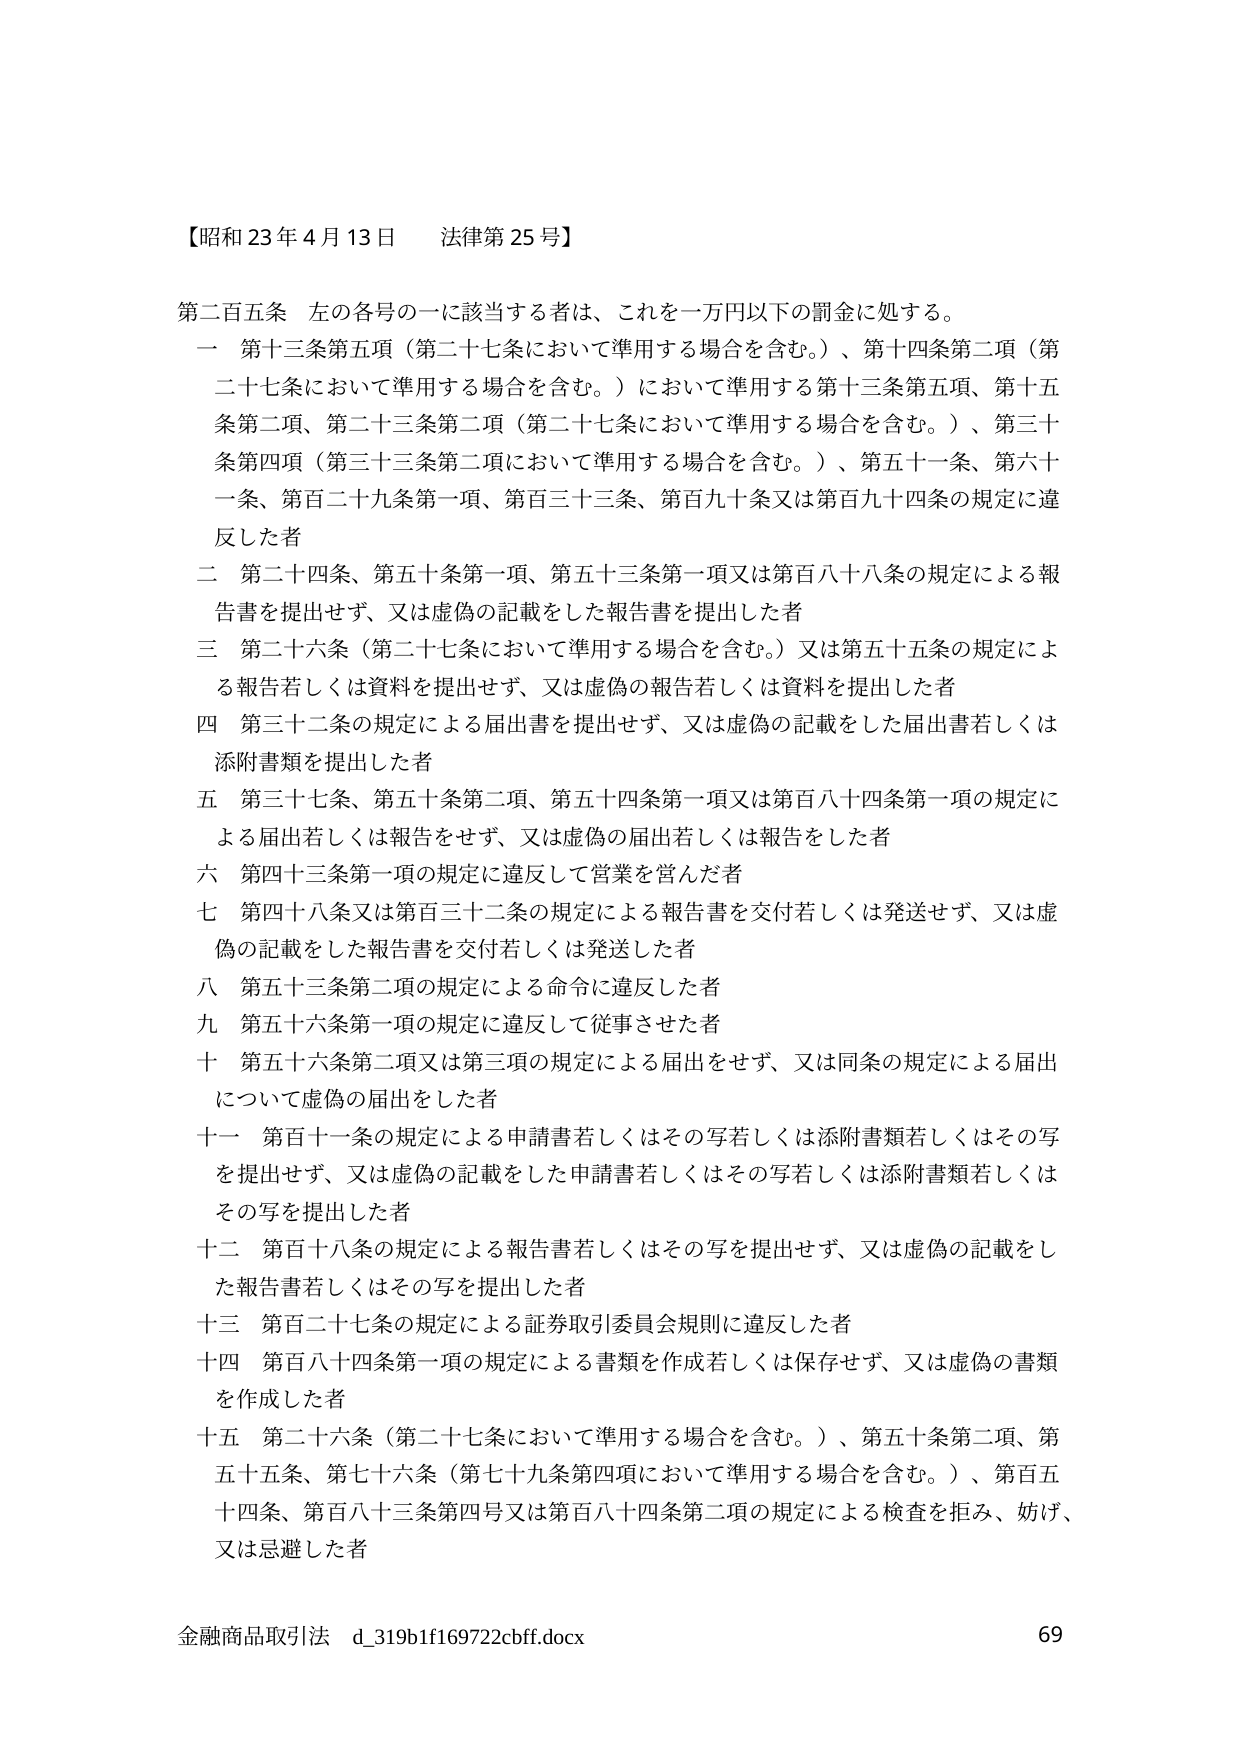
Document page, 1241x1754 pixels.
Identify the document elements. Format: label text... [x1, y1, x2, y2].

text 十五 第二十六条（第二十七条において準用する場合を含む。）、第五十条第二項、第五十五条、第七十六条（第七十九条第四項において準用する場合を含む。）、第百五十四条、第百八十三条第四号又は第百八十四条第二項の規定による検査を拒み、妨げ、又は忌避した者 [196, 1417, 1063, 1567]
text 七 第四十八条又は第百三十二条の規定による報告書を交付若しくは発送せず、又は虚偽の記載をした報告書を交付若しくは発送した者 [196, 892, 1063, 967]
text 四 第三十二条の規定による届出書を提出せず、又は虚偽の記載をした届出書若しくは添附書類を提出した者 [196, 704, 1063, 779]
text 六 第四十三条第一項の規定に違反して営業を営んだ者 [196, 854, 1063, 892]
text 十三 第百二十七条の規定による証券取引委員会規則に違反した者 [196, 1304, 1063, 1342]
text 二 第二十四条、第五十条第一項、第五十三条第一項又は第百八十八条の規定による報告書を提出せず、又は虚偽の記載をした報告書を提出した者 [196, 554, 1063, 629]
text 三 第二十六条（第二十七条において準用する場合を含む｡）又は第五十五条の規定による報告若しくは資料を提出せず、又は虚偽の報告若しくは資料を提出した者 [196, 629, 1063, 704]
text 一 第十三条第五項（第二十七条において準用する場合を含む｡）、第十四条第二項（第二十七条において準用する場合を含む。）において準用する第十三条第五項、第十五条第二項、第二十三条第二項（第二十七条において準用する場合を含む。）、第三十条第四項（第三十三条第二項において準用する場合を含む。）、第五十一条、第六十一条、第百二十九条第一項、第百三十三条、第百九十条又は第百九十四条の規定に違反した者 [196, 329, 1063, 554]
text 第二百五条 左の各号の一に該当する者は、これを一万円以下の罰金に処する。 [177, 292, 1063, 329]
text 十四 第百八十四条第一項の規定による書類を作成若しくは保存せず、又は虚偽の書類を作成した者 [196, 1342, 1063, 1417]
text 【昭和23年4月13日 法律第25号】 [177, 217, 1063, 254]
text 十一 第百十一条の規定による申請書若しくはその写若しくは添附書類若しくはその写を提出せず、又は虚偽の記載をした申請書若しくはその写若しくは添附書類若しくはその写を提出した者 [196, 1117, 1063, 1229]
text 十二 第百十八条の規定による報告書若しくはその写を提出せず、又は虚偽の記載をした報告書若しくはその写を提出した者 [196, 1229, 1063, 1304]
text 八 第五十三条第二項の規定による命令に違反した者 [196, 967, 1063, 1004]
text 九 第五十六条第一項の規定に違反して従事させた者 [196, 1004, 1063, 1042]
text 十 第五十六条第二項又は第三項の規定による届出をせず、又は同条の規定による届出について虚偽の届出をした者 [196, 1042, 1063, 1117]
text 五 第三十七条、第五十条第二項、第五十四条第一項又は第百八十四条第一項の規定による届出若しくは報告をせず、又は虚偽の届出若しくは報告をした者 [196, 779, 1063, 854]
